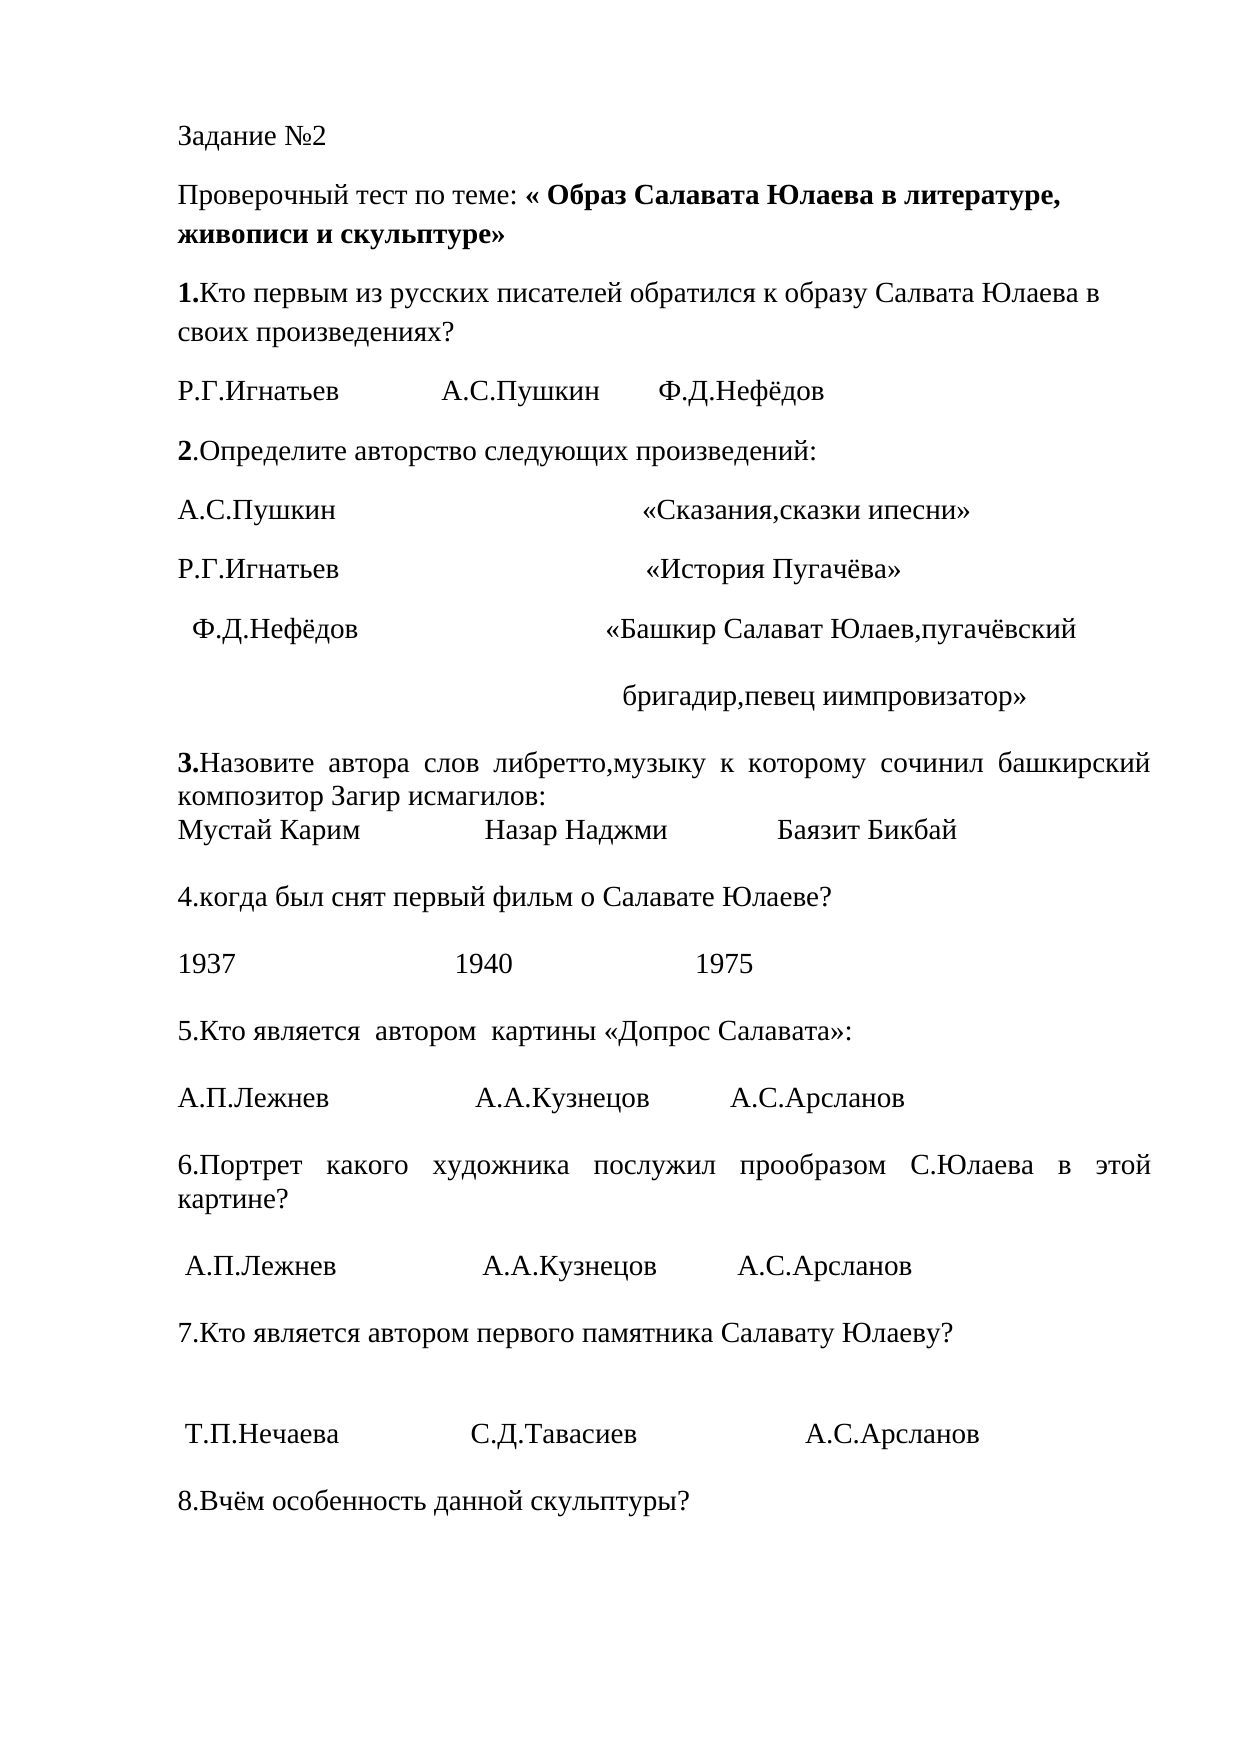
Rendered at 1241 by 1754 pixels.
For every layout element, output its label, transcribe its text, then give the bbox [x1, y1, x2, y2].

text 3.Назовите автора слов либретто,музыку к которому сочинил башкирский композитор Загир исмагилов: [177, 745, 1152, 812]
text 2.Определите авторство следующих произведений: [177, 433, 1152, 466]
text А.С.Пушкин «Сказания,сказки ипесни» [177, 492, 1152, 526]
text 4.когда был снят первый фильм о Салавате Юлаеве? [177, 879, 1152, 913]
text 1937 1940 1975 [177, 946, 1152, 980]
text 6.Портрет какого художника послужил прообразом С.Юлаева в этой картине? [177, 1147, 1152, 1214]
text А.П.Лежнев А.А.Кузнецов А.С.Арсланов [177, 1248, 1152, 1282]
text Проверочный тест по теме: « Образ Салавата Юлаева в литературе, живописи и скульптуре» [177, 177, 1152, 249]
text Т.П.Нечаева С.Д.Тавасиев А.С.Арсланов [177, 1416, 1152, 1449]
text А.П.Лежнев А.А.Кузнецов А.С.Арсланов [177, 1080, 1152, 1114]
text 1.Кто первым из русских писателей обратился к образу Салвата Юлаева в своих произведениях? [177, 275, 1152, 347]
text 7.Кто является автором первого памятника Салавату Юлаеву? [177, 1315, 1152, 1349]
text 5.Кто является автором картины «Допрос Салавата»: [177, 1013, 1152, 1047]
text Р.Г.Игнатьев А.С.Пушкин Ф.Д.Нефёдов [177, 373, 1152, 407]
text 8.Вчём особенность данной скульптуры? [177, 1483, 1152, 1516]
text Задание №2 [177, 118, 1152, 152]
text Ф.Д.Нефёдов «Башкир Салават Юлаев,пугачёвский [177, 611, 1152, 644]
text Мустай Карим Назар Наджми Баязит Бикбай [177, 812, 1152, 846]
text бригадир,певец иимпровизатор» [177, 678, 1152, 711]
text Р.Г.Игнатьев «История Пугачёва» [177, 551, 1152, 585]
